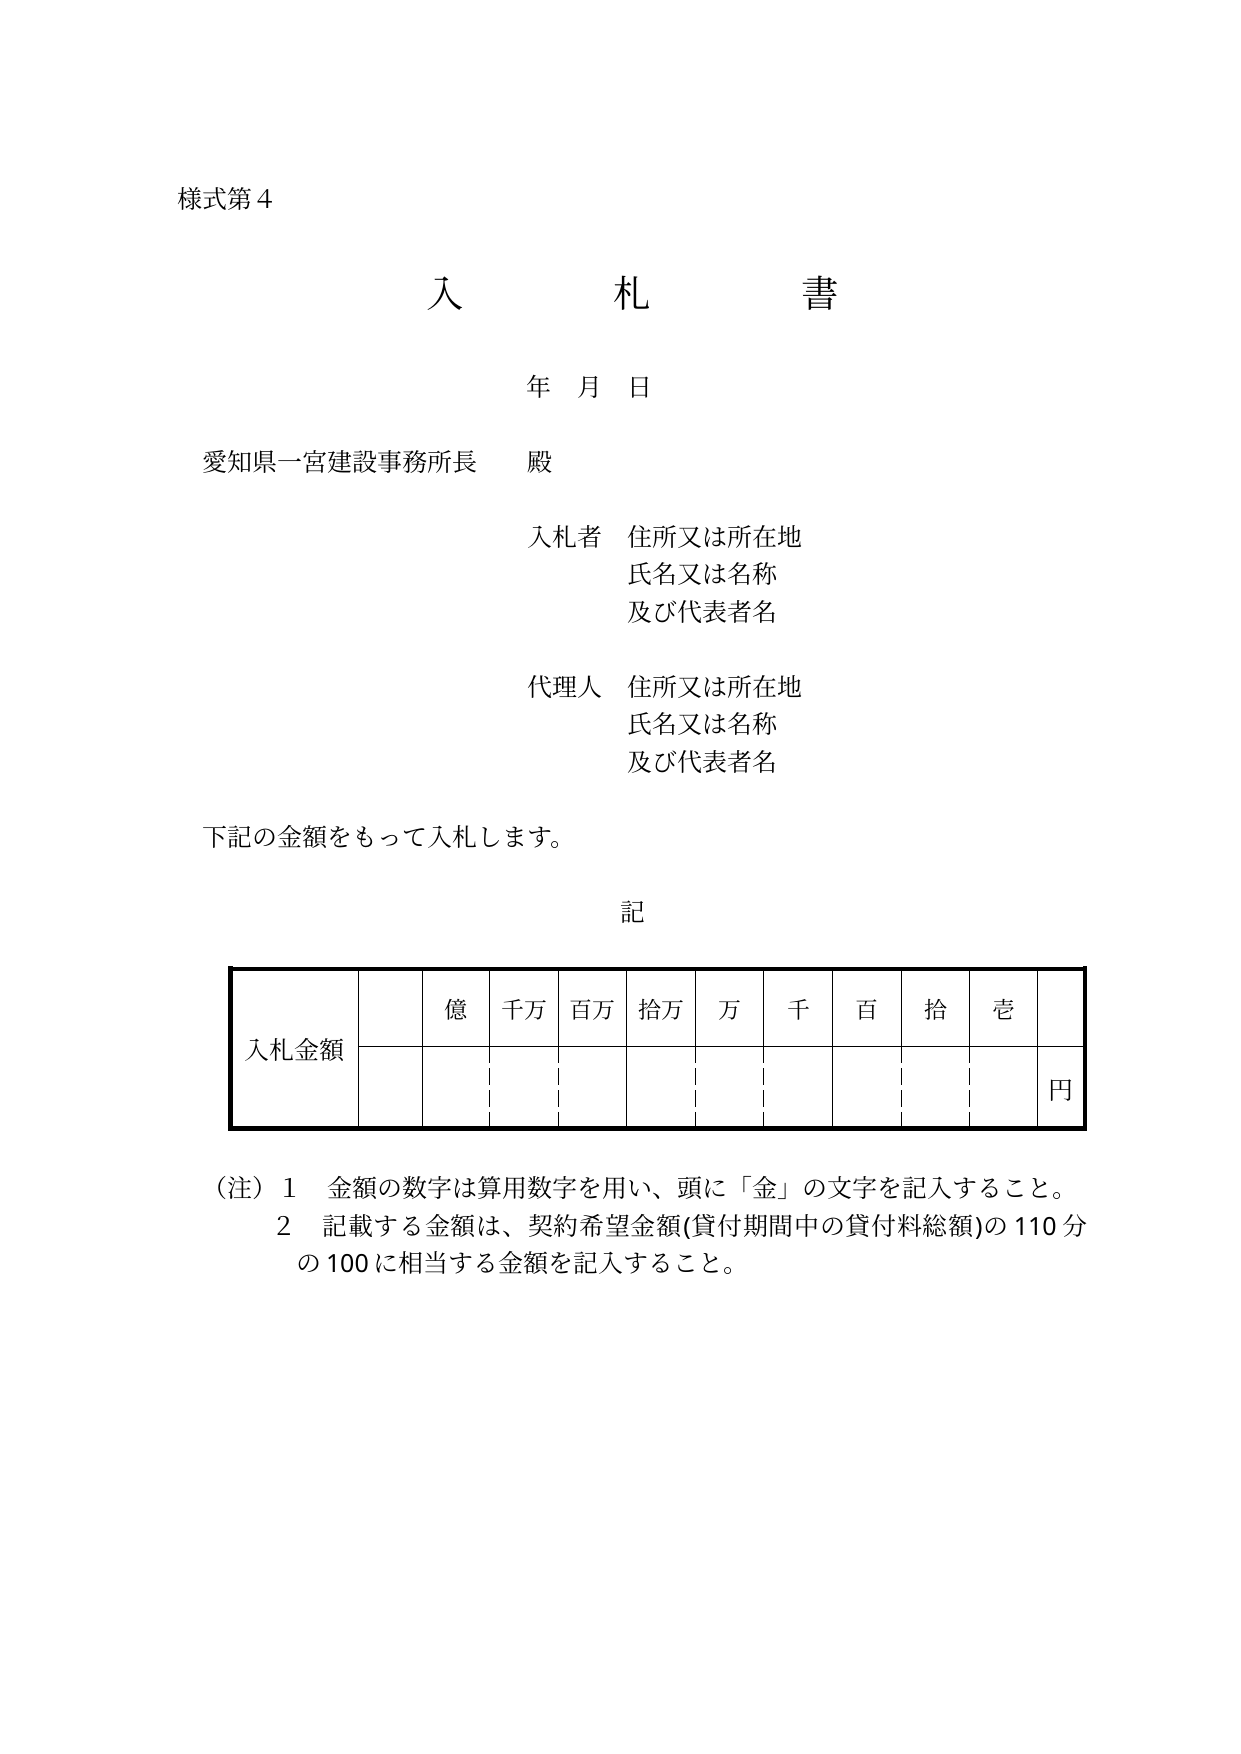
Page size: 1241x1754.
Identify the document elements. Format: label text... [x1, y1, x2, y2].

text 様式第４ [177, 179, 1087, 216]
table_cell [423, 1047, 490, 1126]
table_cell 円 [1038, 1047, 1083, 1126]
table_cell [970, 1047, 1037, 1126]
text 氏名又は名称 [177, 554, 1087, 591]
text 下記の金額をもって入札します。 [177, 816, 1087, 854]
text 愛知県一宮建設事務所長 殿 [177, 441, 1087, 479]
table_cell [359, 1047, 422, 1126]
table_header 入札金額 [233, 971, 358, 1126]
text 記 [177, 891, 1087, 929]
text 入 札 書 [177, 254, 1087, 329]
table_header [1038, 971, 1083, 1046]
table_cell [901, 1047, 969, 1126]
table_header [359, 971, 422, 1046]
text 代理人 住所又は所在地 [177, 666, 1087, 704]
table_cell [558, 1047, 626, 1126]
text （注）１ 金額の数字は算用数字を用い、頭に「金」の文字を記入すること。 [177, 1168, 1087, 1206]
table_header 百 [833, 971, 901, 1046]
text ２ 記載する金額は、契約希望金額(貸付期間中の貸付料総額)の110分の100に相当する金額を記入すること。 [271, 1206, 1087, 1281]
text 年 月 日 [177, 366, 1087, 404]
table_cell [627, 1047, 695, 1126]
table_header 千万 [490, 971, 558, 1046]
text 及び代表者名 [177, 591, 1087, 629]
table_cell [695, 1047, 764, 1126]
text 入札者 住所又は所在地 [177, 516, 1087, 554]
table_header 拾万 [627, 971, 695, 1046]
table_header 壱 [970, 971, 1037, 1046]
table_header 千 [764, 971, 832, 1046]
table_header 百万 [559, 971, 626, 1046]
text 及び代表者名 [177, 741, 1087, 779]
table_header 拾 [902, 971, 969, 1046]
table_cell [490, 1047, 558, 1126]
table_header 億 [423, 971, 489, 1046]
text 氏名又は名称 [177, 704, 1087, 741]
table_cell [833, 1047, 901, 1126]
table_header 万 [696, 971, 763, 1046]
table_cell [764, 1047, 832, 1126]
